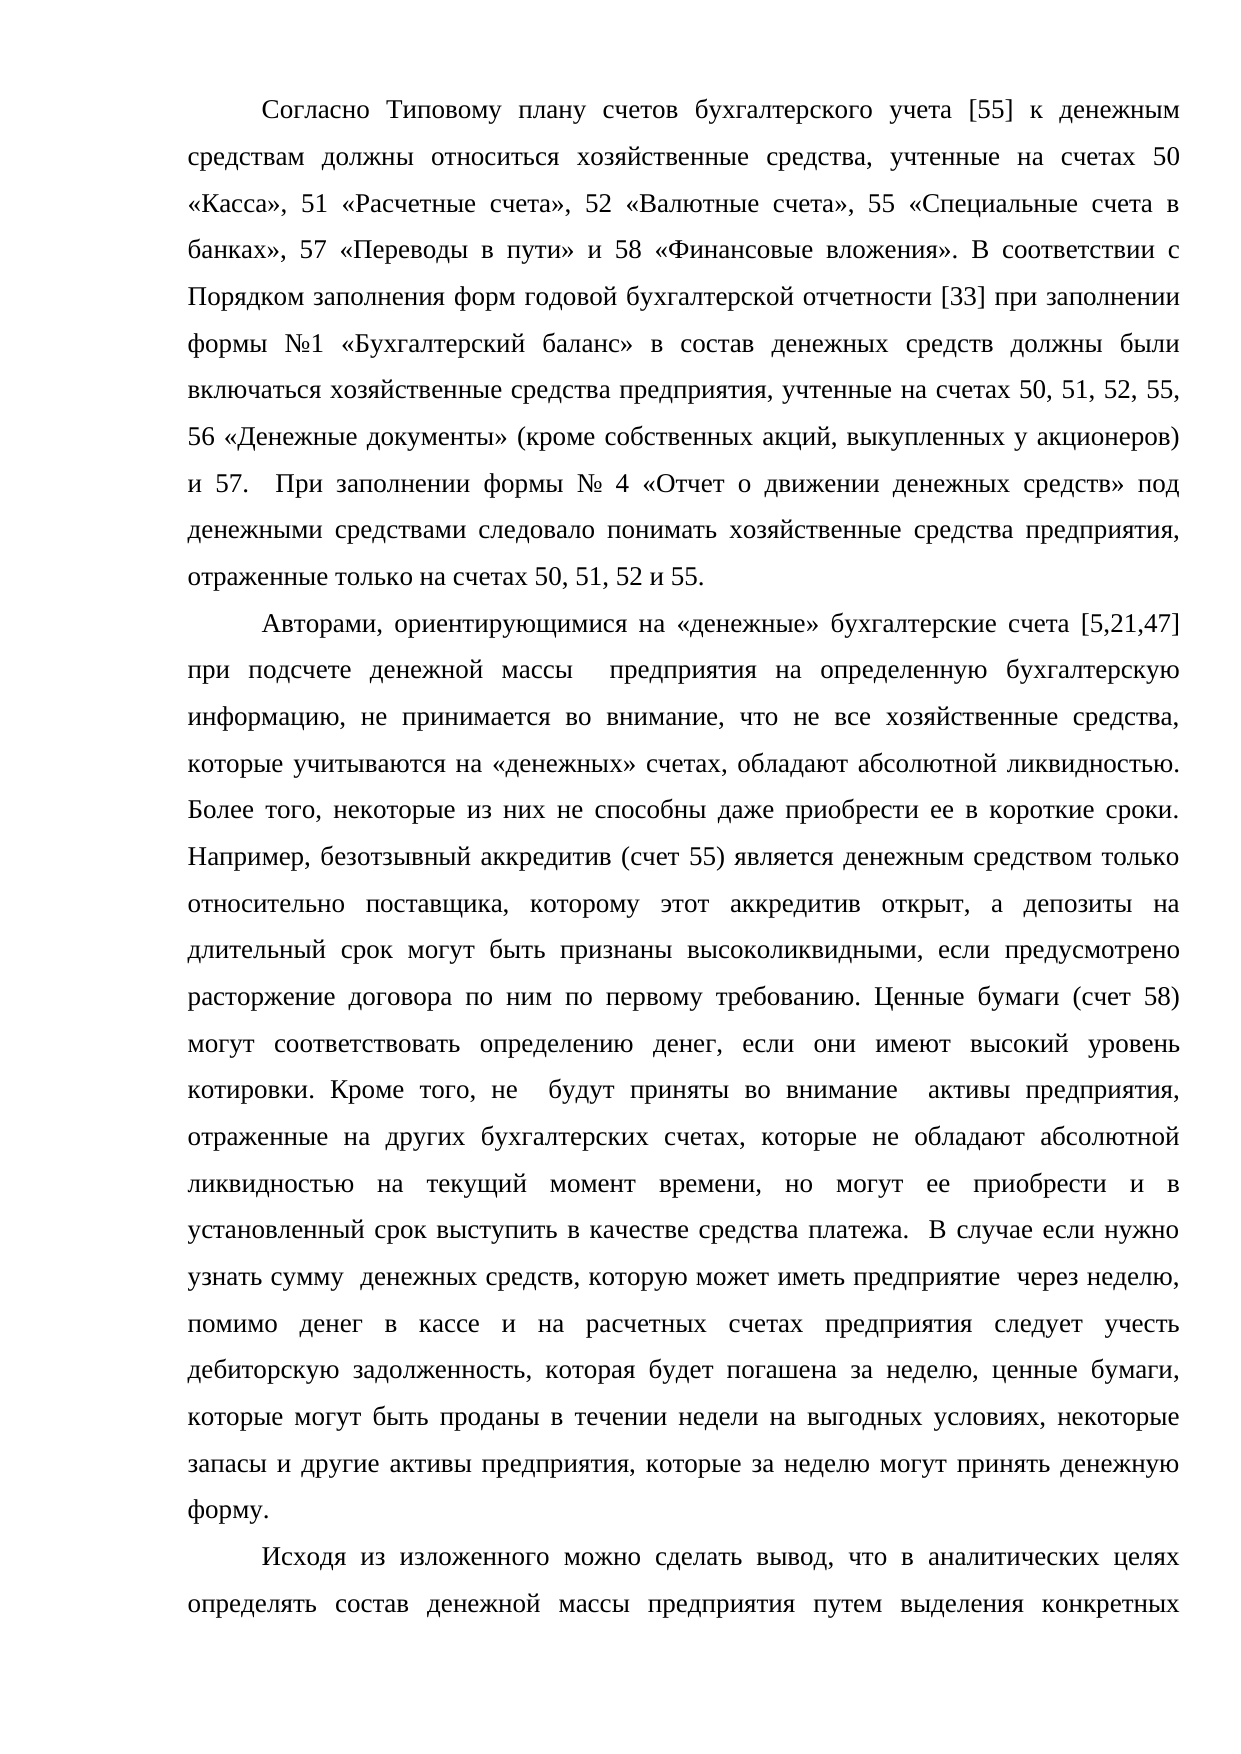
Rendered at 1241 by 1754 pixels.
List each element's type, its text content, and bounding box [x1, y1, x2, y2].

text Авторами, ориентирующимися на «денежные» бухгалтерские счета [5,21,47] при подсчете денежной массы предприятия на определенную бухгалтерскую информацию, не принимается во внимание, что не все хозяйственные средства, которые учитываются на «денежных» счетах, обладают абсолютной ликвидностью. Более того, некоторые из них не способны даже приобрести ее в короткие сроки. Например, безотзывный аккредитив (счет 55) является денежным средством только относительно поставщика, которому этот аккредитив открыт, а депозиты на длительный срок могут быть признаны высоколиквидными, если предусмотрено расторжение договора по ним по первому требованию. Ценные бумаги (счет 58) могут соответствовать определению денег, если они имеют высокий уровень котировки. Кроме того, не будут приняты во внимание активы предприятия, отраженные на других бухгалтерских счетах, которые не обладают абсолютной ликвидностью на текущий момент времени, но могут ее приобрести и в установленный срок выступить в качестве средства платежа. В случае если нужно узнать сумму денежных средств, которую может иметь предприятие через неделю, помимо денег в кассе и на расчетных счетах предприятия следует учесть дебиторскую задолженность, которая будет погашена за неделю, ценные бумаги, которые могут быть проданы в течении недели на выгодных условиях, некоторые запасы и другие активы предприятия, которые за неделю могут принять денежную форму. [187, 607, 1181, 1525]
text Согласно Типовому плану счетов бухгалтерского учета [55] к денежным средствам должны относиться хозяйственные средства, учтенные на счетах 50 «Касса», 51 «Расчетные счета», 52 «Валютные счета», 55 «Специальные счета в банках», 57 «Переводы в пути» и 58 «Финансовые вложения». В соответствии с Порядком заполнения форм годовой бухгалтерской отчетности [33] при заполнении формы №1 «Бухгалтерский баланс» в состав денежных средств должны были включаться хозяйственные средства предприятия, учтенные на счетах 50, 51, 52, 55, 56 «Денежные документы» (кроме собственных акций, выкупленных у акционеров) и 57. При заполнении формы № 4 «Отчет о движении денежных средств» под денежными средствами следовало понимать хозяйственные средства предприятия, отраженные только на счетах 50, 51, 52 и 55. [187, 94, 1181, 591]
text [187, 1540, 1181, 1618]
